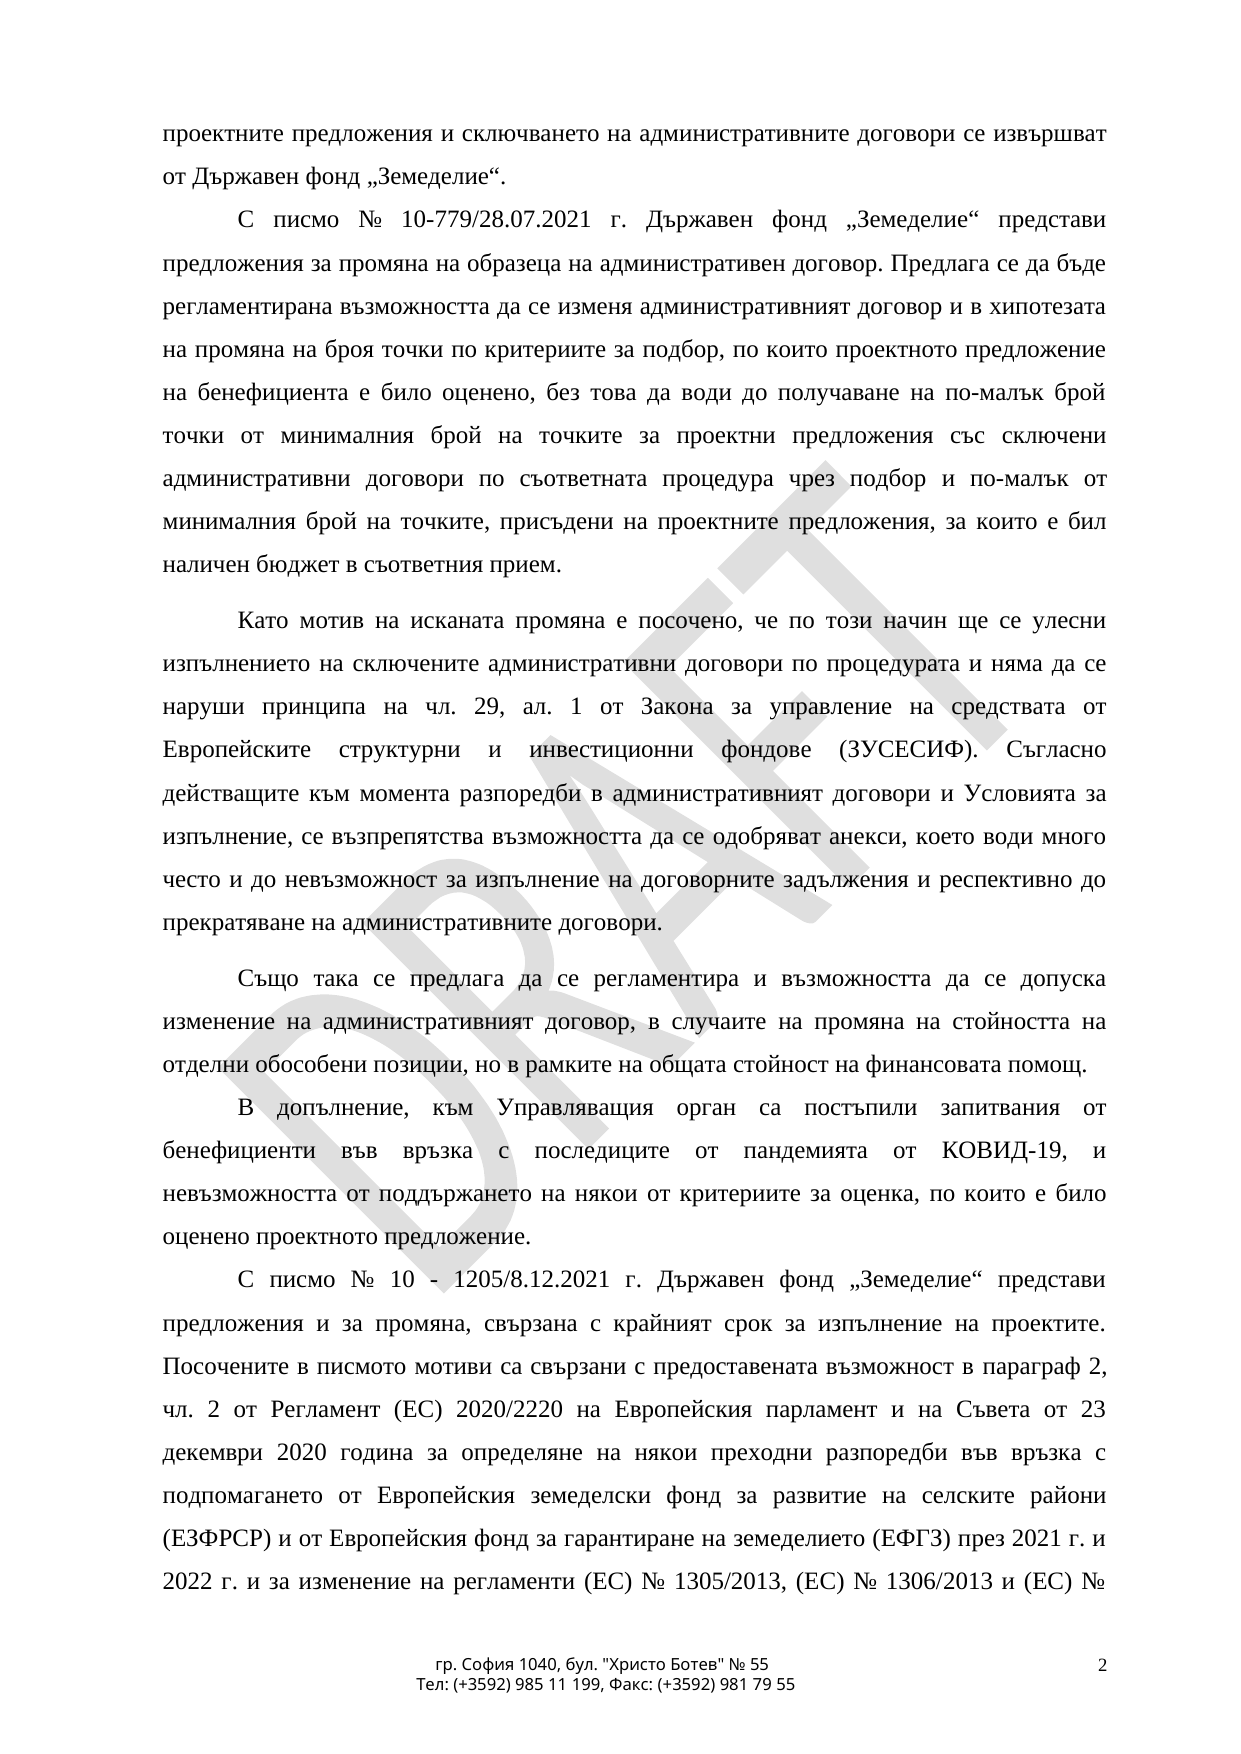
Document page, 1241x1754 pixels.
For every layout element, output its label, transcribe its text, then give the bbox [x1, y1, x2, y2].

text С писмо № 10-779/28.07.2021 г. Държавен фонд „Земеделие“ представи предложения за промяна на образеца на административен договор. Предлага се да бъде регламентирана възможността да се изменя административният договор и в хипотезата на промяна на броя точки по критериите за подбор, по които проектното предложение на бенефициента е било оценено, без това да води до получаване на по-малък брой точки от минималния брой на точките за проектни предложения със сключени административни договори по съответната процедура чрез подбор и по-малък от минималния брой на точките, присъдени на проектните предложения, за които е бил наличен бюджет в съответния прием. [162, 204, 1107, 578]
text Като мотив на исканата промяна е посочено, че по този начин ще се улесни изпълнението на сключените административни договори по процедурата и няма да се наруши принципа на чл. 29, ал. 1 от Закона за управление на средствата от Европейските структурни и инвестиционни фондове (ЗУСЕСИФ). Съгласно действащите към момента разпоредби в административният договори и Условията за изпълнение, се възпрепятства възможността да се одобряват анекси, което води много често и до невъзможност за изпълнение на договорните задължения и респективно до прекратяване на административните договори. [162, 605, 1107, 936]
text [162, 1264, 1107, 1595]
text В допълнение, към Управляващия орган са постъпили запитвания от бенефициенти във връзка с последиците от пандемията от КОВИД-19, и невъзможността от поддържането на някои от критериите за оценка, по които е било оценено проектното предложение. [162, 1092, 1107, 1250]
text Също така се предлага да се регламентира и възможността да се допуска изменение на административният договор, в случаите на промяна на стойността на отделни обособени позиции, но в рамките на общата стойност на финансовата помощ. [162, 963, 1107, 1078]
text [162, 118, 1107, 190]
